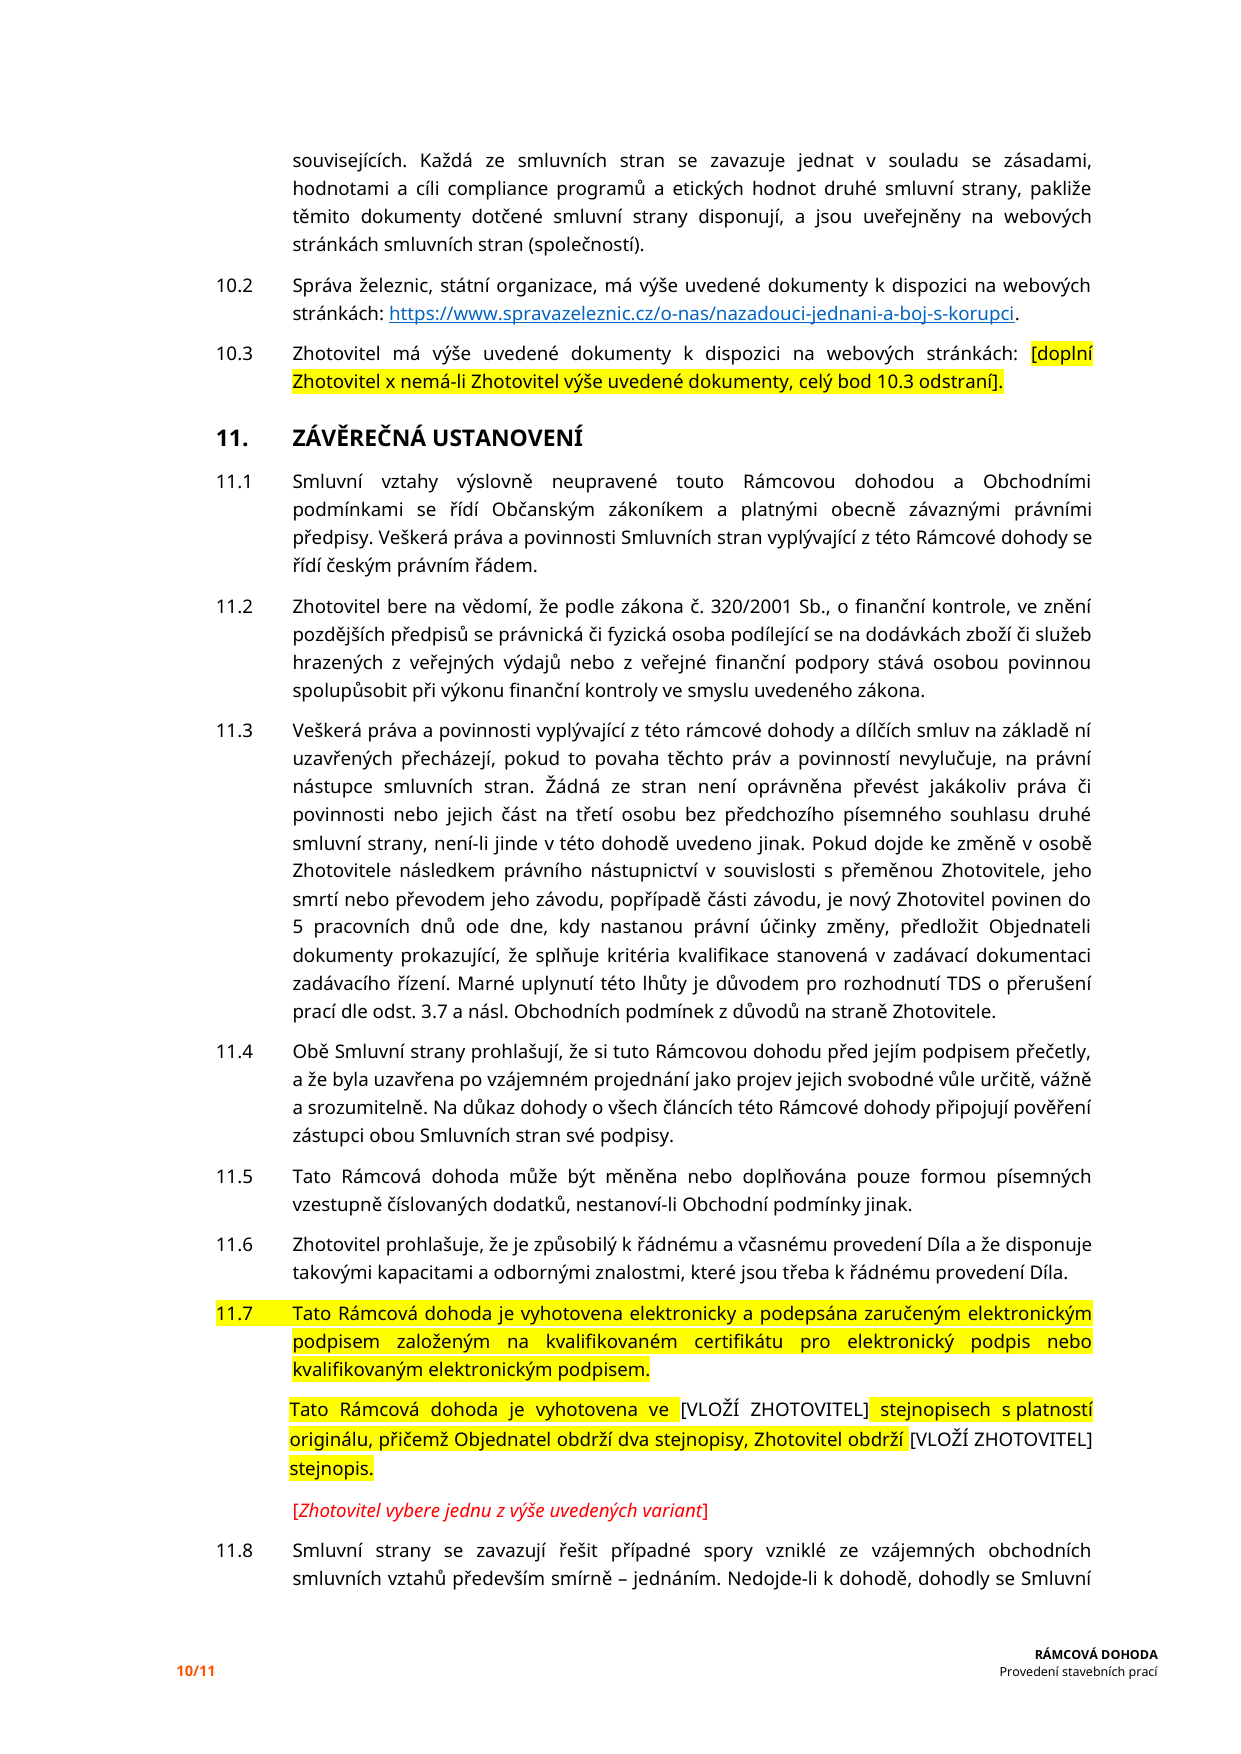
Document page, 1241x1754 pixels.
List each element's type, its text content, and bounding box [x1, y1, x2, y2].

list [Zhotovitel vybere jednu z výše uvedených variant] [292, 1497, 1093, 1522]
text Tato Rámcová dohoda je vyhotovena elektronicky a podepsána zaručeným elektronickým podpisem založeným na kvalifikovaném certifikátu pro elektronický podpis nebo kvalifikovaným elektronickým podpisem. [216, 1326, 1093, 1382]
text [216, 147, 1093, 257]
text Tato Rámcová dohoda je vyhotovena ve [VLOŽÍ ZHOTOVITEL] stejnopisech s platností originálu, přičemž Objednatel obdrží dva stejnopisy, Zhotovitel obdrží [VLOŽÍ ZHOTOVITEL] stejnopis. [289, 1397, 1093, 1481]
text Tato Rámcová dohoda může být měněna nebo doplňována pouze formou písemných vzestupně číslovaných dodatků, nestanoví-li Obchodní podmínky jinak. [216, 1163, 1093, 1217]
text Správa železnic, státní organizace, má výše uvedené dokumenty k dispozici na webových stránkách: https://www.spravazeleznic.cz/o-nas/nazadouci-jednani-a-boj-s-korupci. [216, 272, 1093, 326]
text Zhotovitel bere na vědomí, že podle zákona č. 320/2001 Sb., o finanční kontrole, ve znění pozdějších předpisů se právnická či fyzická osoba podílející se na dodávkách zboží či služeb hrazených z veřejných výdajů nebo z veřejné finanční podpory stává osobou povinnou spolupůsobit při výkonu finanční kontroly ve smyslu uvedeného zákona. [216, 593, 1093, 703]
text Zhotovitel prohlašuje, že je způsobilý k řádnému a včasnému provedení Díla a že disponuje takovými kapacitami a odbornými znalostmi, které jsou třeba k řádnému provedení Díla. [216, 1232, 1093, 1285]
text ZÁVĚREČNÁ USTANOVENÍ [216, 422, 1093, 453]
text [216, 1537, 1093, 1591]
text Veškerá práva a povinnosti vyplývající z této rámcové dohody a dílčích smluv na základě ní uzavřených přecházejí, pokud to povaha těchto práv a povinností nevylučuje, na právní nástupce smluvních stran. Žádná ze stran není oprávněna převést jakákoliv práva či povinnosti nebo jejich část na třetí osobu bez předchozího písemného souhlasu druhé smluvní strany, není-li jinde v této dohodě uvedeno jinak. Pokud dojde ke změně v osobě Zhotovitele následkem právního nástupnictví v souvislosti s přeměnou Zhotovitele, jeho smrtí nebo převodem jeho závodu, popřípadě části závodu, je nový Zhotovitel povinen do 5 pracovních dnů ode dne, kdy nastanou právní účinky změny, předložit Objednateli dokumenty prokazující, že splňuje kritéria kvalifikace stanovená v zadávací dokumentaci zadávacího řízení. Marné uplynutí této lhůty je důvodem pro rozhodnutí TDS o přerušení prací dle odst. 3.7 a násl. Obchodních podmínek z důvodů na straně Zhotovitele. [216, 718, 1093, 1023]
text Zhotovitel má výše uvedené dokumenty k dispozici na webových stránkách: [doplní Zhotovitel x nemá-li Zhotovitel výše uvedené dokumenty, celý bod 10.3 odstraní]. [216, 341, 1093, 394]
text Obě Smluvní strany prohlašují, že si tuto Rámcovou dohodu před jejím podpisem přečetly, a že byla uzavřena po vzájemném projednání jako projev jejich svobodné vůle určitě, vážně a srozumitelně. Na důkaz dohody o všech článcích této Rámcové dohody připojují pověření zástupci obou Smluvních stran své podpisy. [216, 1038, 1093, 1148]
text Smluvní vztahy výslovně neupravené touto Rámcovou dohodou a Obchodními podmínkami se řídí Občanským zákoníkem a platnými obecně závaznými právními předpisy. Veškerá práva a povinnosti Smluvních stran vyplývající z této Rámcové dohody se řídí českým právním řádem. [216, 468, 1093, 578]
